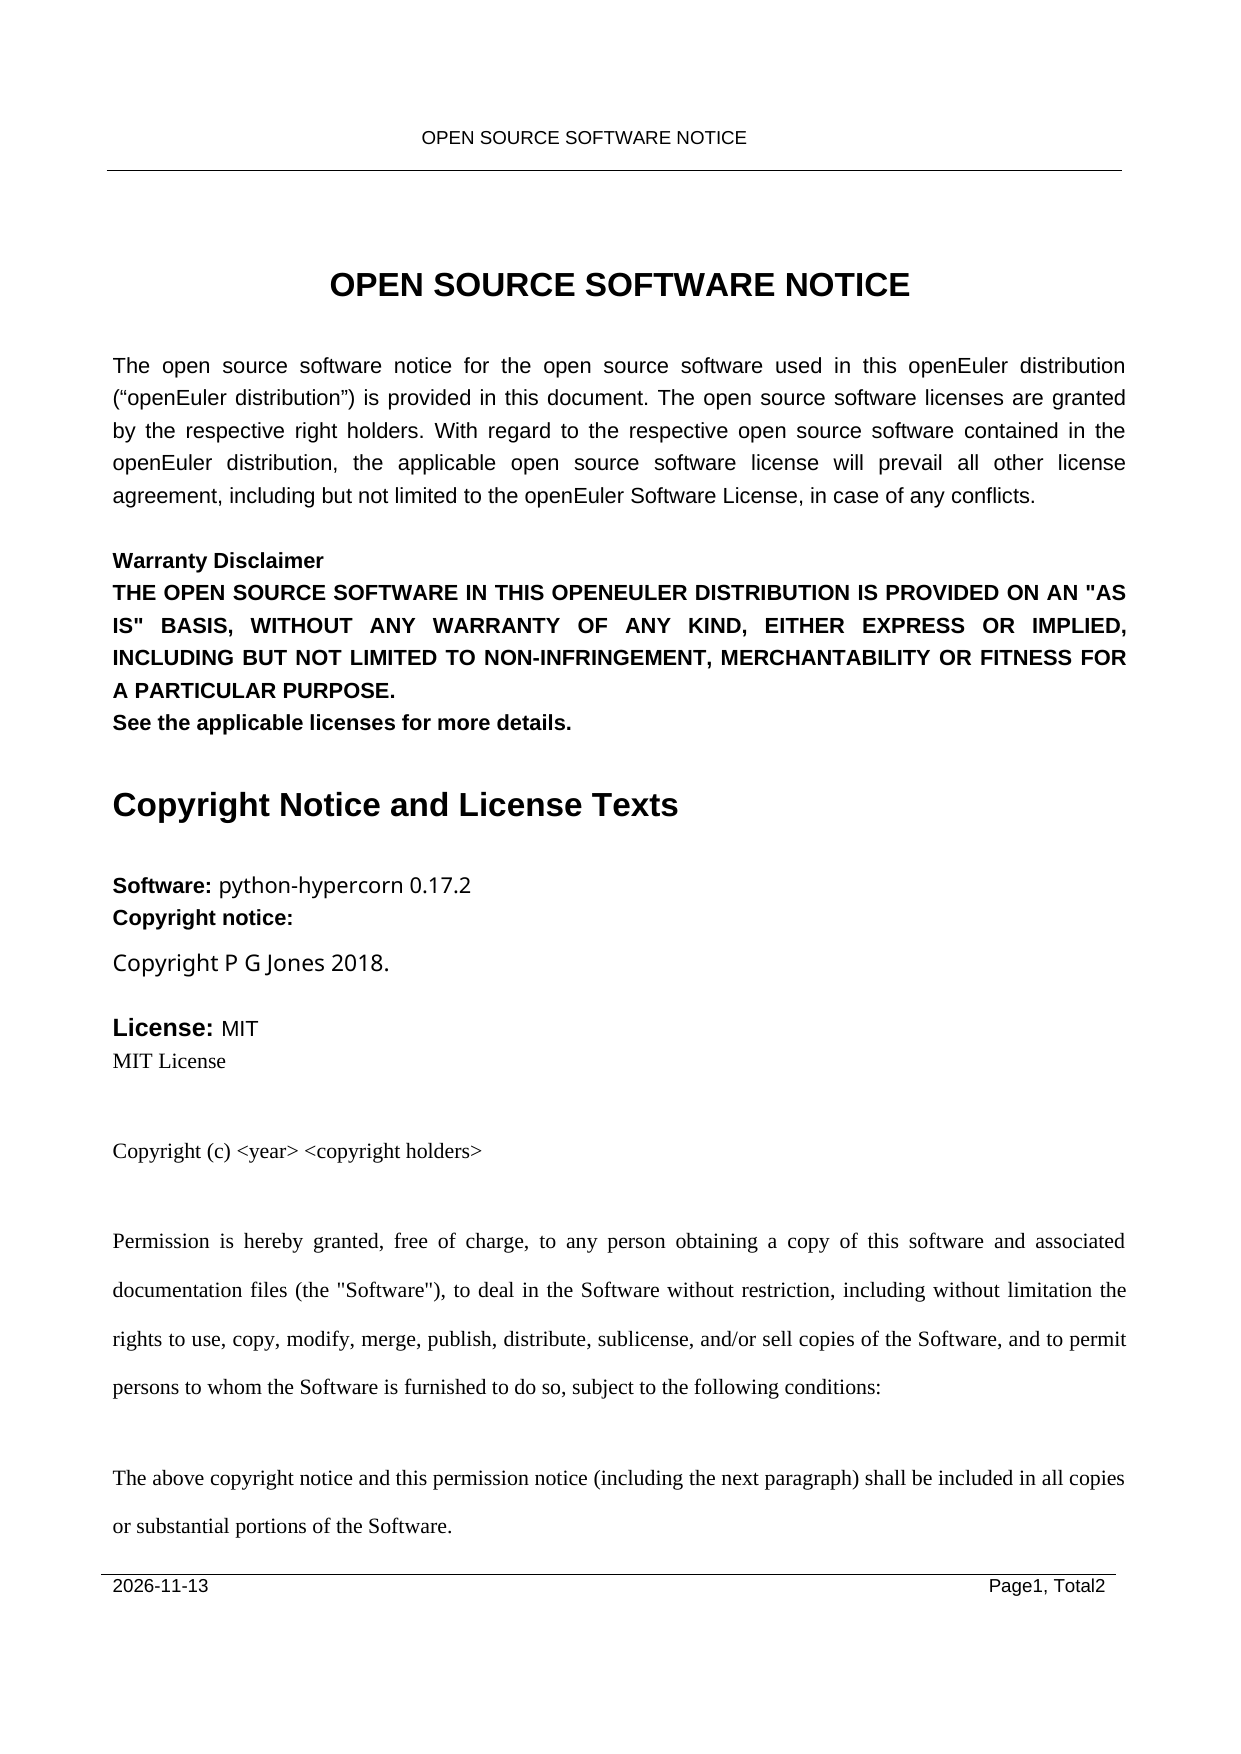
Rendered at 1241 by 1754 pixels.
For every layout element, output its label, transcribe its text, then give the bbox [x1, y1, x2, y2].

text OPEN SOURCE SOFTWARE NOTICE [112, 251, 1128, 316]
text The above copyright notice and this permission notice (including the next paragraph) shall be included in all copies or substantial portions of the Software. [112, 1461, 1128, 1542]
text Warranty Disclaimer [112, 544, 1128, 576]
title Software: python-hypercorn 0.17.2 [112, 869, 1128, 901]
text Copyright Notice and License Texts [112, 771, 1128, 836]
text Permission is hereby granted, free of charge, to any person obtaining a copy of this software and associated documentation files (the "Software"), to deal in the Software without restriction, including without limitation the rights to use, copy, modify, merge, publish, distribute, sublicense, and/or sell copies of the Software, and to permit persons to whom the Software is furnished to do so, subject to the following conditions: [112, 1224, 1128, 1403]
text License: MIT [112, 1012, 1128, 1044]
text Copyright notice: [112, 901, 1128, 934]
text The open source software notice for the open source software used in this openEuler distribution (“openEuler distribution”) is provided in this document. The open source software licenses are granted by the respective right holders. With regard to the respective open source software contained in the openEuler distribution, the applicable open source software license will prevail all other license agreement, including but not limited to the openEuler Software License, in case of any conflicts. [112, 349, 1128, 511]
text MIT License [112, 1044, 1128, 1077]
text Copyright (c) <year> <copyright holders> [112, 1134, 1128, 1167]
text THE OPEN SOURCE SOFTWARE IN THIS OPENEULER DISTRIBUTION IS PROVIDED ON AN "AS IS" BASIS, WITHOUT ANY WARRANTY OF ANY KIND, EITHER EXPRESS OR IMPLIED, INCLUDING BUT NOT LIMITED TO NON-INFRINGEMENT, MERCHANTABILITY OR FITNESS FOR A PARTICULAR PURPOSE. See the applicable licenses for more details. [112, 576, 1128, 739]
text Copyright P G Jones 2018. [112, 947, 1128, 1012]
